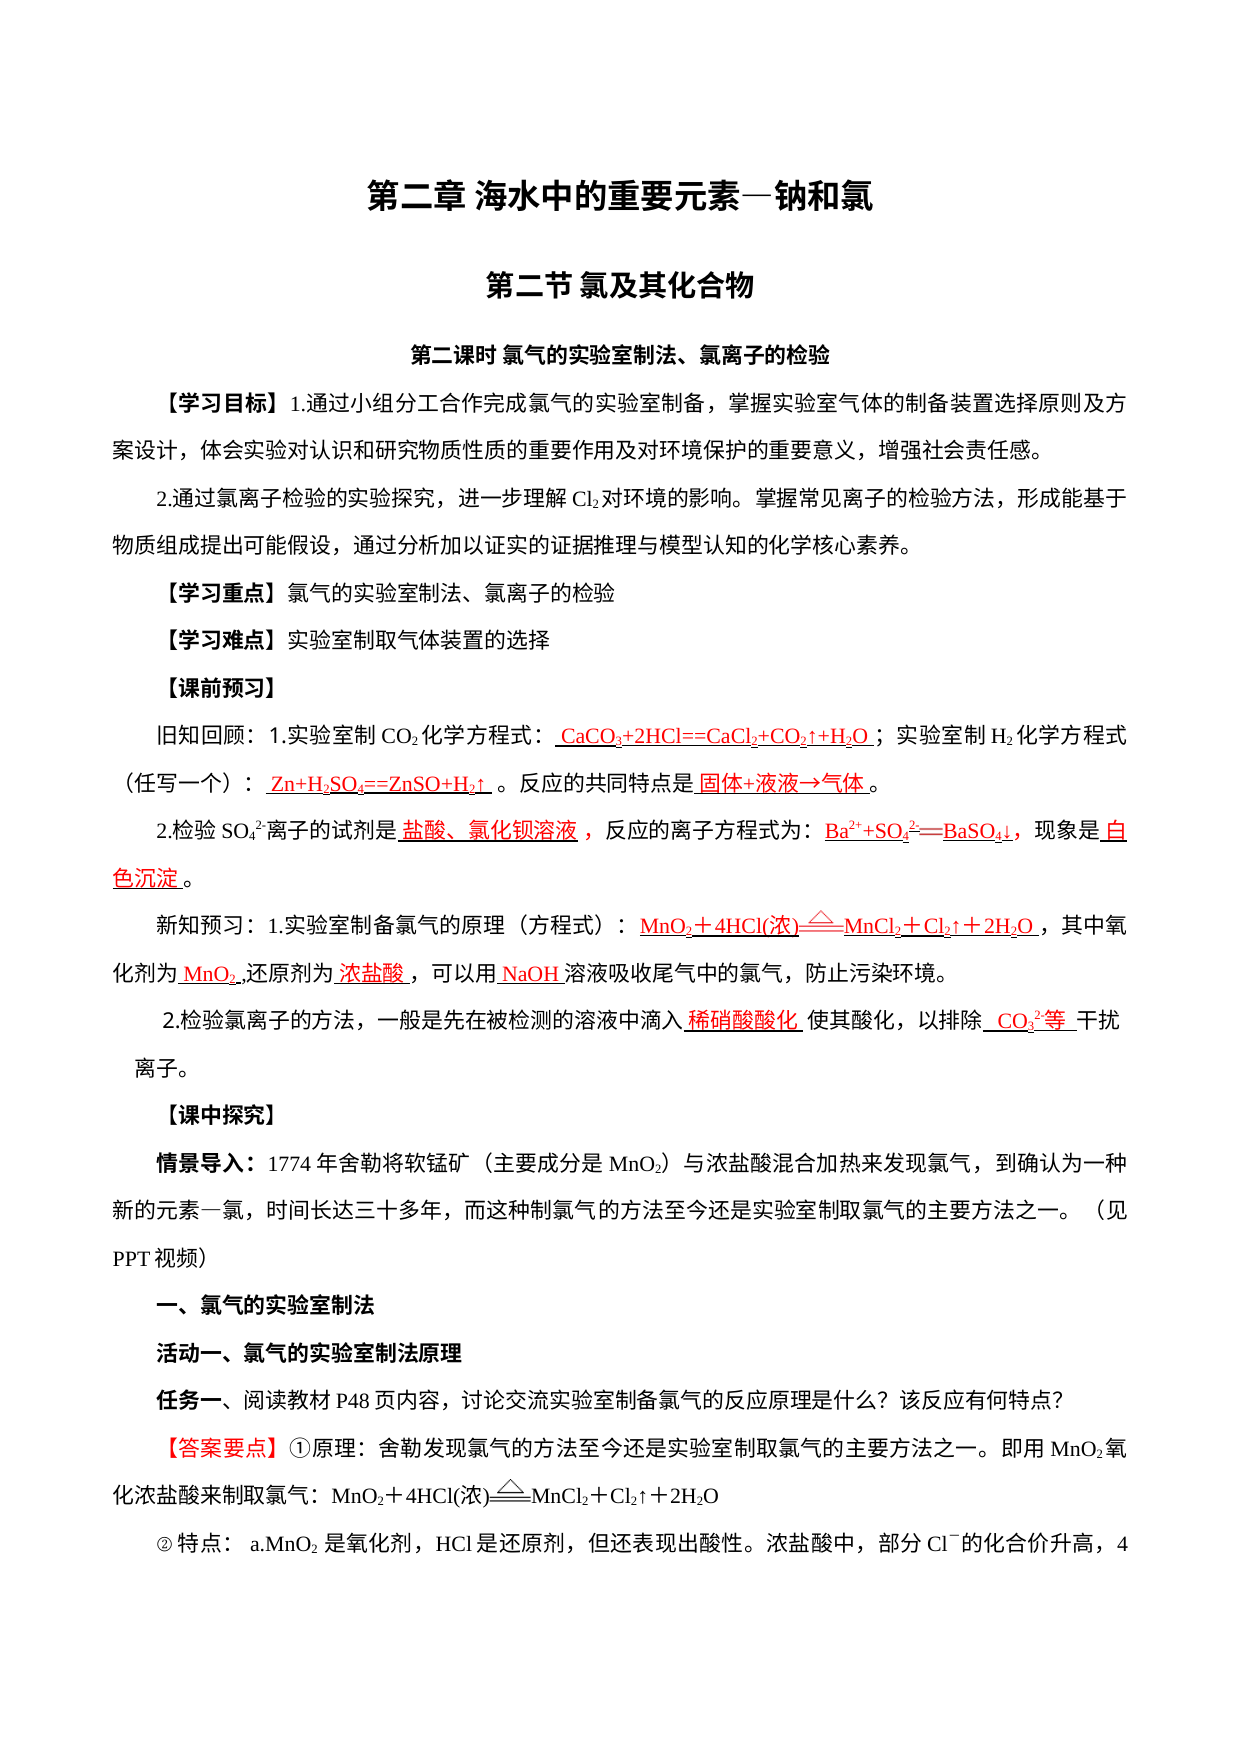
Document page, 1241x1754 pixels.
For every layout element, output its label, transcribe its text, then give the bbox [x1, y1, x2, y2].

text 【学习难点】实验室制取气体装置的选择 [112, 623, 1128, 655]
text 任务一、阅读教材P48页内容，讨论交流实验室制备氯气的反应原理是什么？该反应有何特点？ [112, 1383, 1128, 1415]
picture [798, 908, 844, 934]
picture [919, 826, 943, 839]
text 第二章 海水中的重要元素—钠和氯 [112, 162, 1128, 227]
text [112, 1526, 1128, 1557]
text 2.通过氯离子检验的实验探究，进一步理解Cl2对环境的影响。掌握常见离子的检验方法，形成能基于物质组成提出可能假设，通过分析加以证实的证据推理与模型认知的化学核心素养。 [112, 481, 1128, 560]
text 旧知回顾：1.实验室制CO2化学方程式： CaCO3+2HCl==CaCl2+CO2↑+H2O ；实验室制H2化学方程式（任写一个）： Zn+H2SO4==ZnSO+H2↑ 。反应的共同特点是 固体+液液→气体 。 [112, 718, 1128, 797]
text 【答案要点】①原理：舍勒发现氯气的方法至今还是实验室制取氯气的主要方法之一。即用MnO2氧化浓盐酸来制取氯气：MnO2＋4HCl(浓)MnCl2＋Cl2↑＋2H2O [112, 1431, 1128, 1510]
text 一、氯气的实验室制法 [112, 1288, 1128, 1320]
text 2.检验氯离子的方法，一般是先在被检测的溶液中滴入 稀硝酸酸化 使其酸化，以排除 CO32-等 干扰离子。 [134, 1003, 1128, 1082]
text 【学习目标】1.通过小组分工合作完成氯气的实验室制备，掌握实验室气体的制备装置选择原则及方案设计，体会实验对认识和研究物质性质的重要作用及对环境保护的重要意义，增强社会责任感。 [112, 386, 1128, 465]
text 第二节 氯及其化合物 [112, 251, 1128, 316]
text 2.检验SO42-离子的试剂是 盐酸、氯化钡溶液 ，反应的离子方程式为：Ba2++SO42-BaSO4↓，现象是 白色沉淀 。 [112, 813, 1128, 892]
text 情景导入：1774年舍勒将软锰矿（主要成分是MnO2）与浓盐酸混合加热来发现氯气，到确认为一种新的元素—氯，时间长达三十多年，而这种制氯气的方法至今还是实验室制取氯气的主要方法之一。（见PPT视频） [112, 1146, 1128, 1272]
text 活动一、氯气的实验室制法原理 [112, 1336, 1128, 1367]
text 【课前预习】 [112, 671, 1128, 702]
text 【学习重点】氯气的实验室制法、氯离子的检验 [112, 576, 1128, 607]
picture [489, 1479, 531, 1504]
text 新知预习：1.实验室制备氯气的原理（方程式）：MnO2＋4HCl(浓)MnCl2＋Cl2↑＋2H2O ，其中氧化剂为 MnO2 ,还原剂为 浓盐酸 ，可以用 NaOH 溶液吸收尾气中的氯气，防止污染环境。 [112, 908, 1128, 987]
text 第二课时 氯气的实验室制法、氯离子的检验 [112, 337, 1128, 370]
text 【课中探究】 [156, 1098, 1128, 1130]
